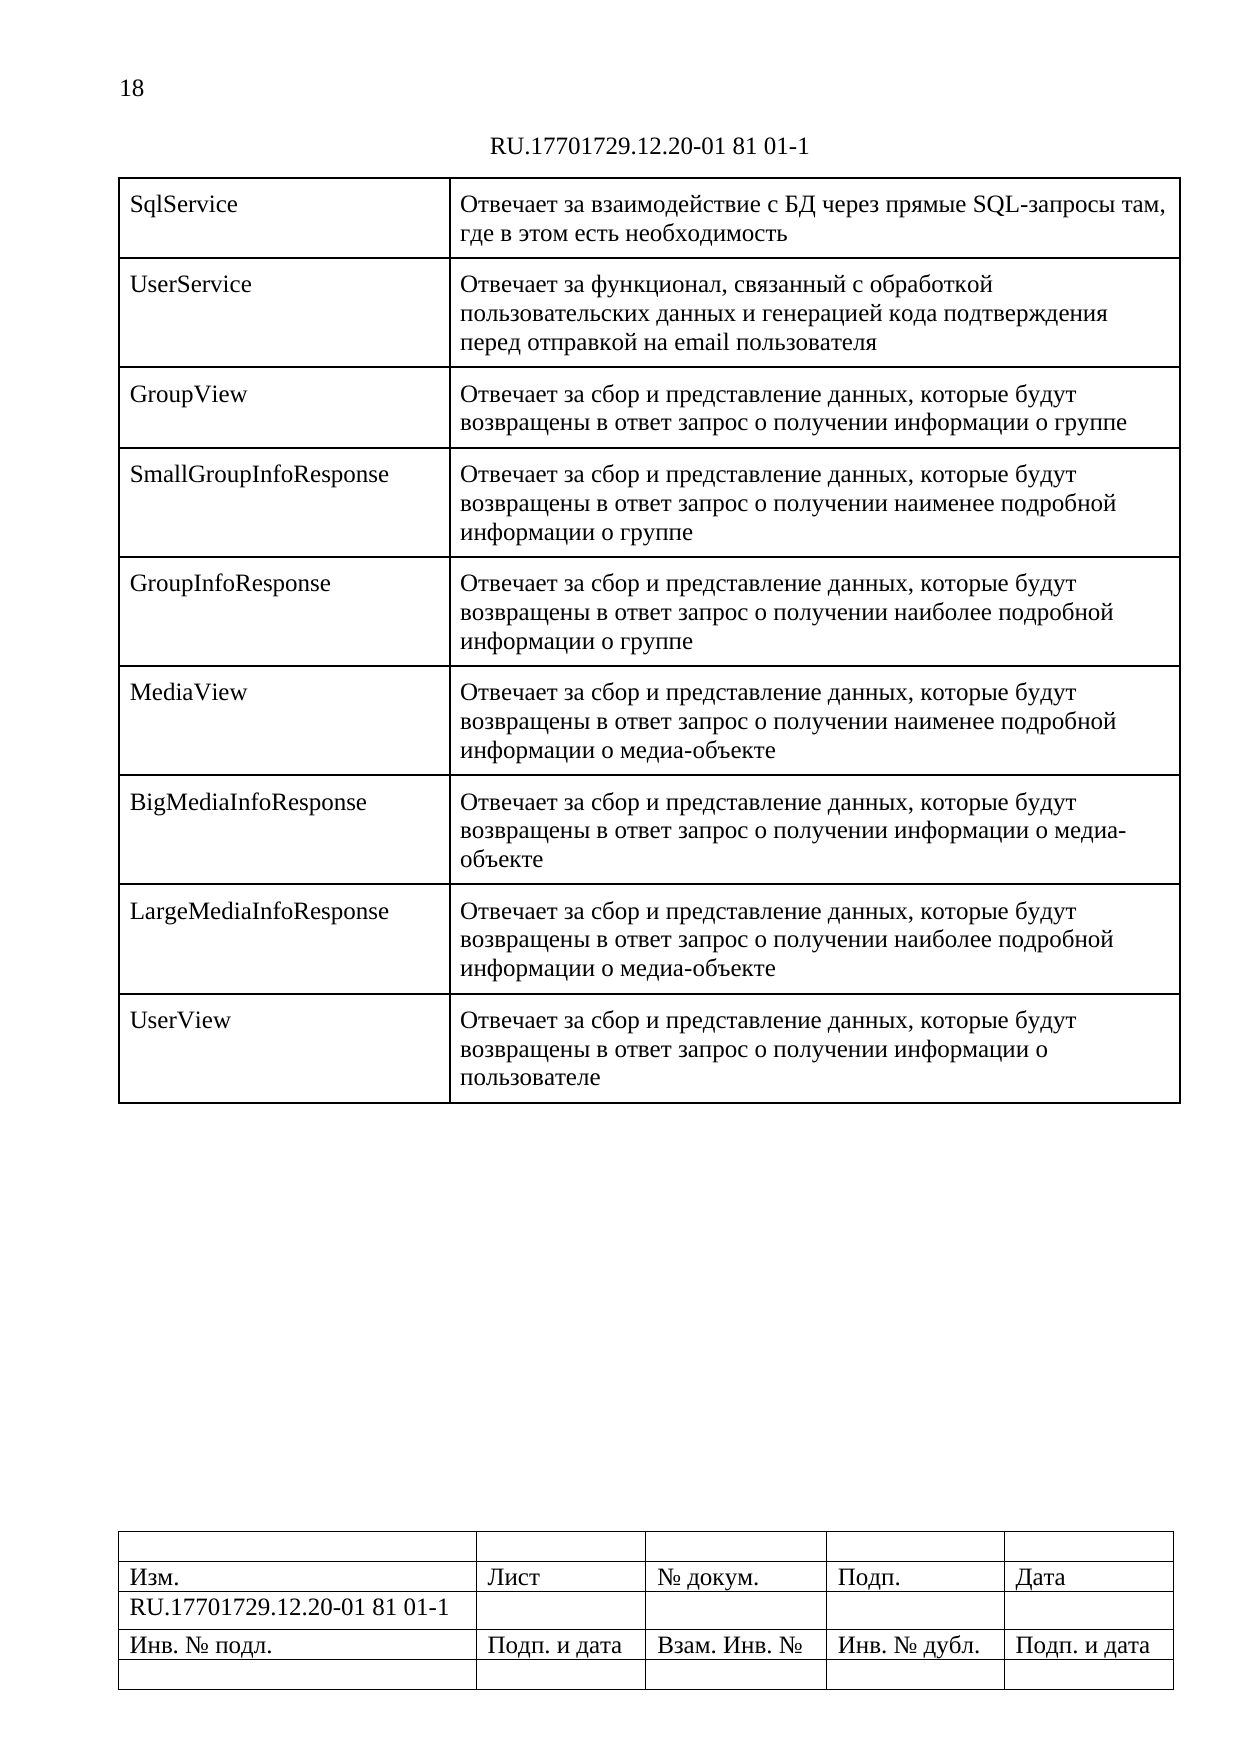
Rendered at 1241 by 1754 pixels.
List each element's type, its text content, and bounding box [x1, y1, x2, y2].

table_cell UserService [120, 259, 449, 366]
table_cell Отвечает за сбор и представление данных, которые будут возвращены в ответ запрос о получении наиболее подробной информации о группе [451, 558, 1179, 665]
table_cell Отвечает за взаимодействие с БД через прямые SQL-запросы там, где в этом есть необходимость [451, 179, 1179, 257]
table_cell GroupInfoResponse [120, 558, 449, 665]
table_cell BigMediaInfoResponse [120, 776, 449, 883]
table_cell Отвечает за сбор и представление данных, которые будут возвращены в ответ запрос о получении наименее подробной информации о медиа-объекте [451, 667, 1179, 774]
table_cell Отвечает за сбор и представление данных, которые будут возвращены в ответ запрос о получении информации о пользователе [451, 995, 1179, 1102]
table_cell MediaView [120, 667, 449, 774]
table_cell Отвечает за сбор и представление данных, которые будут возвращены в ответ запрос о получении информации о группе [451, 368, 1179, 447]
table_cell Отвечает за сбор и представление данных, которые будут возвращены в ответ запрос о получении наименее подробной информации о группе [451, 449, 1179, 556]
table_cell Отвечает за сбор и представление данных, которые будут возвращены в ответ запрос о получении информации о медиа-объекте [451, 776, 1179, 883]
table_cell Отвечает за функционал, связанный с обработкой пользовательских данных и генерацией кода подтверждения перед отправкой на email пользователя [451, 259, 1179, 366]
table_cell SqlService [120, 179, 449, 257]
table_cell SmallGroupInfoResponse [120, 449, 449, 556]
table_cell UserView [120, 995, 449, 1102]
table_cell GroupView [120, 368, 449, 447]
table_cell LargeMediaInfoResponse [120, 885, 449, 992]
table_cell Отвечает за сбор и представление данных, которые будут возвращены в ответ запрос о получении наиболее подробной информации о медиа-объекте [451, 885, 1179, 992]
